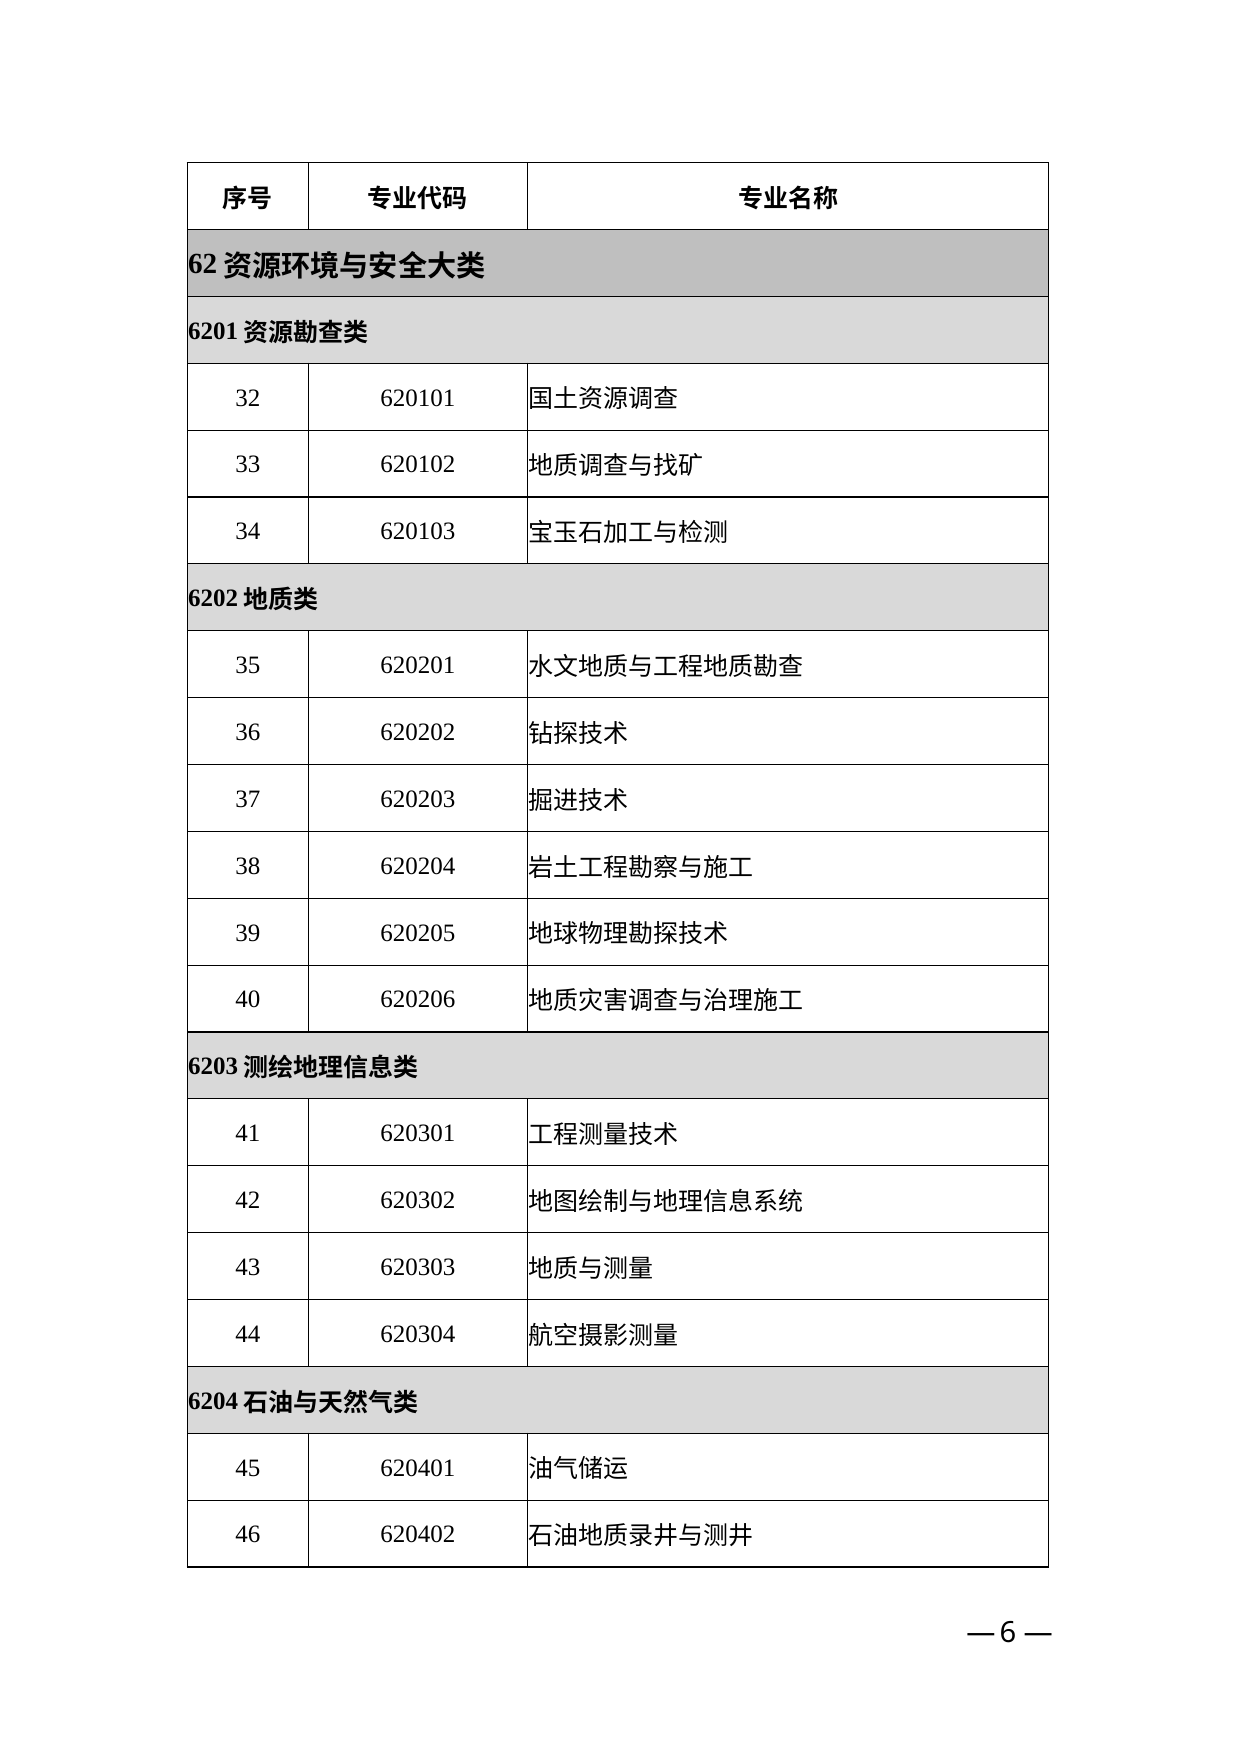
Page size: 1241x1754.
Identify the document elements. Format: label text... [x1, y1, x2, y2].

table_cell 宝玉石加工与检测 [528, 498, 1048, 563]
table_cell 工程测量技术 [528, 1099, 1048, 1165]
table_cell 620206 [309, 966, 527, 1031]
table_cell 40 [188, 966, 308, 1031]
table_cell 37 [188, 765, 308, 831]
table_cell 620401 [309, 1434, 527, 1499]
table_cell 35 [188, 631, 308, 697]
table_cell 620205 [309, 899, 527, 964]
table_cell 油气储运 [528, 1434, 1048, 1499]
table_cell 43 [188, 1233, 308, 1299]
table_cell 46 [188, 1501, 308, 1566]
table_cell 掘进技术 [528, 765, 1048, 831]
table_cell 620203 [309, 765, 527, 831]
table_header 专业名称 [528, 163, 1048, 229]
table_cell 地球物理勘探技术 [528, 899, 1048, 964]
table_cell 620302 [309, 1166, 527, 1232]
table_cell 62资源环境与安全大类 [188, 230, 1048, 296]
table_cell 6203测绘地理信息类 [188, 1033, 1048, 1098]
table_cell 44 [188, 1300, 308, 1366]
table_cell 620202 [309, 698, 527, 764]
table_cell 地图绘制与地理信息系统 [528, 1166, 1048, 1232]
table_cell 36 [188, 698, 308, 764]
table_cell 地质灾害调查与治理施工 [528, 966, 1048, 1031]
table_cell 42 [188, 1166, 308, 1232]
table_cell 620304 [309, 1300, 527, 1366]
table_cell 39 [188, 899, 308, 964]
table_cell 620103 [309, 498, 527, 563]
table_cell 620402 [309, 1501, 527, 1566]
table_cell 620204 [309, 832, 527, 898]
table_cell 620301 [309, 1099, 527, 1165]
table_cell 石油地质录井与测井 [528, 1501, 1048, 1566]
table_cell 45 [188, 1434, 308, 1499]
table_cell 38 [188, 832, 308, 898]
table_cell 国土资源调查 [528, 364, 1048, 429]
table_cell 33 [188, 431, 308, 496]
table_cell 钻探技术 [528, 698, 1048, 764]
table_cell 620102 [309, 431, 527, 496]
table_cell 32 [188, 364, 308, 429]
table_cell 地质与测量 [528, 1233, 1048, 1299]
table_cell 地质调查与找矿 [528, 431, 1048, 496]
table_cell 34 [188, 498, 308, 563]
table_cell 6201资源勘查类 [188, 297, 1048, 363]
table_header 专业代码 [309, 163, 527, 229]
table_cell 620201 [309, 631, 527, 697]
table_header 序号 [188, 163, 308, 229]
table_cell 岩土工程勘察与施工 [528, 832, 1048, 898]
table_cell 620101 [309, 364, 527, 429]
table_cell 6204石油与天然气类 [188, 1367, 1048, 1433]
table_cell 水文地质与工程地质勘查 [528, 631, 1048, 697]
table_cell 航空摄影测量 [528, 1300, 1048, 1366]
table_cell 6202地质类 [188, 564, 1048, 630]
table_cell 620303 [309, 1233, 527, 1299]
table_cell 41 [188, 1099, 308, 1165]
